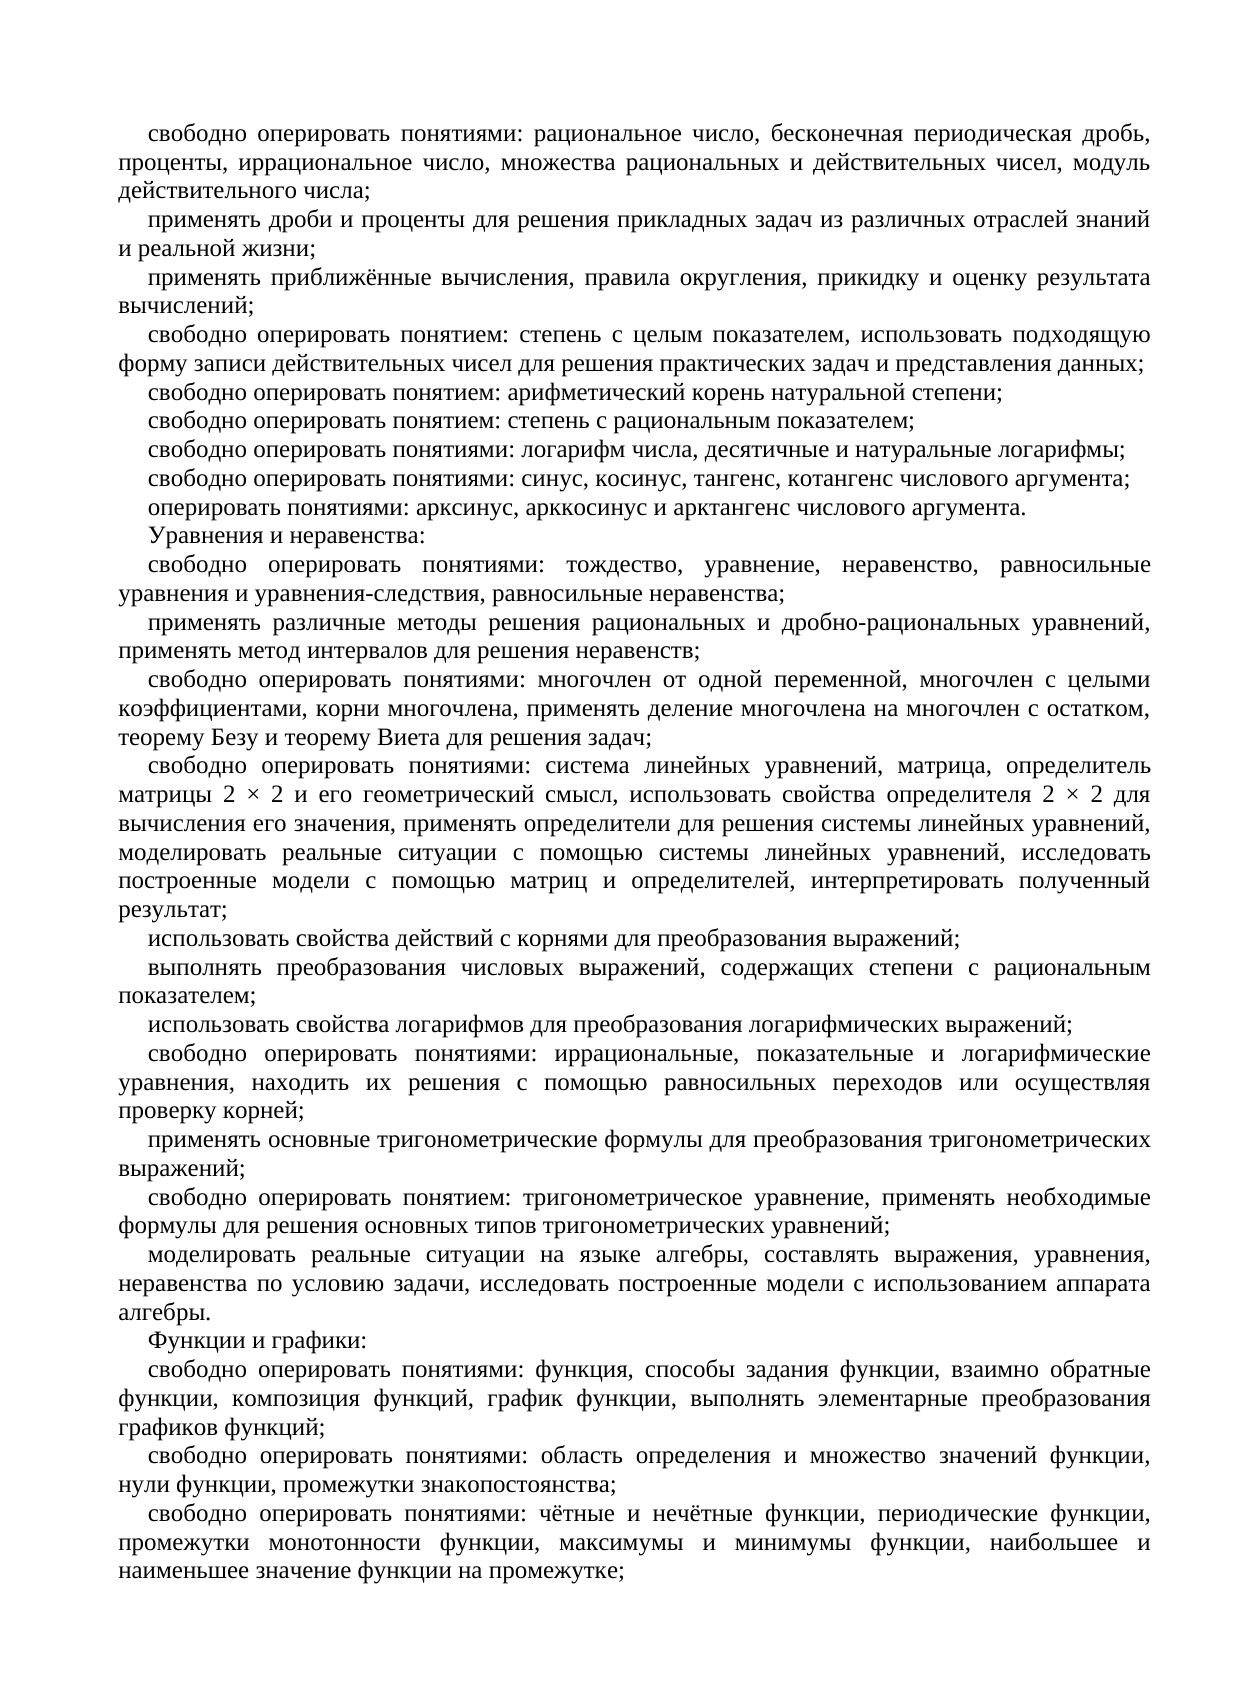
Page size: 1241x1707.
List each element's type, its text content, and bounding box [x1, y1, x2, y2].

text выполнять преобразования числовых выражений, содержащих степени с рациональным показателем; [118, 952, 1152, 1009]
text свободно оперировать понятиями: чётные и нечётные функции, периодические функции, промежутки монотонности функции, максимумы и минимумы функции, наибольшее и наименьшее значение функции на промежутке; [118, 1498, 1152, 1584]
text свободно оперировать понятиями: тождество, уравнение, неравенство, равносильные уравнения и уравнения-следствия, равносильные неравенства; [118, 549, 1152, 607]
text свободно оперировать понятиями: область определения и множество значений функции, нули функции, промежутки знакопостоянства; [118, 1441, 1152, 1498]
text свободно оперировать понятием: степень с целым показателем, использовать подходящую форму записи действительных чисел для решения практических задач и представления данных; [118, 319, 1152, 377]
text применять различные методы решения рациональных и дробно-рациональных уравнений, применять метод интервалов для решения неравенств; [118, 607, 1152, 664]
text применять приближённые вычисления, правила округления, прикидку и оценку результата вычислений; [118, 262, 1152, 319]
text применять основные тригонометрические формулы для преобразования тригонометрических выражений; [118, 1124, 1152, 1182]
text свободно оперировать понятиями: иррациональные, показательные и логарифмические уравнения, находить их решения с помощью равносильных переходов или осуществляя проверку корней; [118, 1038, 1152, 1124]
text свободно оперировать понятием: степень с рациональным показателем; [118, 406, 1152, 434]
text свободно оперировать понятиями: функция, способы задания функции, взаимно обратные функции, композиция функций, график функции, выполнять элементарные преобразования графиков функций; [118, 1354, 1152, 1441]
text Уравнения и неравенства: [118, 521, 1152, 549]
text использовать свойства логарифмов для преобразования логарифмических выражений; [118, 1009, 1152, 1038]
text свободно оперировать понятиями: система линейных уравнений, матрица, определитель матрицы 2 × 2 и его геометрический смысл, использовать свойства определителя 2 × 2 для вычисления его значения, применять определители для решения системы линейных уравнений, моделировать реальные ситуации с помощью системы линейных уравнений, исследовать построенные модели с помощью матриц и определителей, интерпретировать полученный результат; [118, 751, 1152, 923]
text свободно оперировать понятиями: логарифм числа, десятичные и натуральные логарифмы; [118, 434, 1152, 463]
text свободно оперировать понятием: арифметический корень натуральной степени; [118, 377, 1152, 406]
text использовать свойства действий с корнями для преобразования выражений; [118, 923, 1152, 952]
text свободно оперировать понятием: тригонометрическое уравнение, применять необходимые формулы для решения основных типов тригонометрических уравнений; [118, 1182, 1152, 1239]
text свободно оперировать понятиями: многочлен от одной переменной, многочлен с целыми коэффициентами, корни многочлена, применять деление многочлена на многочлен с остатком, теорему Безу и теорему Виета для решения задач; [118, 664, 1152, 751]
text оперировать понятиями: арксинус, арккосинус и арктангенс числового аргумента. [118, 492, 1152, 521]
text применять дроби и проценты для решения прикладных задач из различных отраслей знаний и реальной жизни; [118, 204, 1152, 262]
text Функции и графики: [118, 1326, 1152, 1354]
text моделировать реальные ситуации на языке алгебры, составлять выражения, уравнения, неравенства по условию задачи, исследовать построенные модели с использованием аппарата алгебры. [118, 1239, 1152, 1326]
text свободно оперировать понятиями: рациональное число, бесконечная периодическая дробь, проценты, иррациональное число, множества рациональных и действительных чисел, модуль действительного числа; [118, 118, 1152, 204]
text свободно оперировать понятиями: синус, косинус, тангенс, котангенс числового аргумента; [118, 463, 1152, 492]
